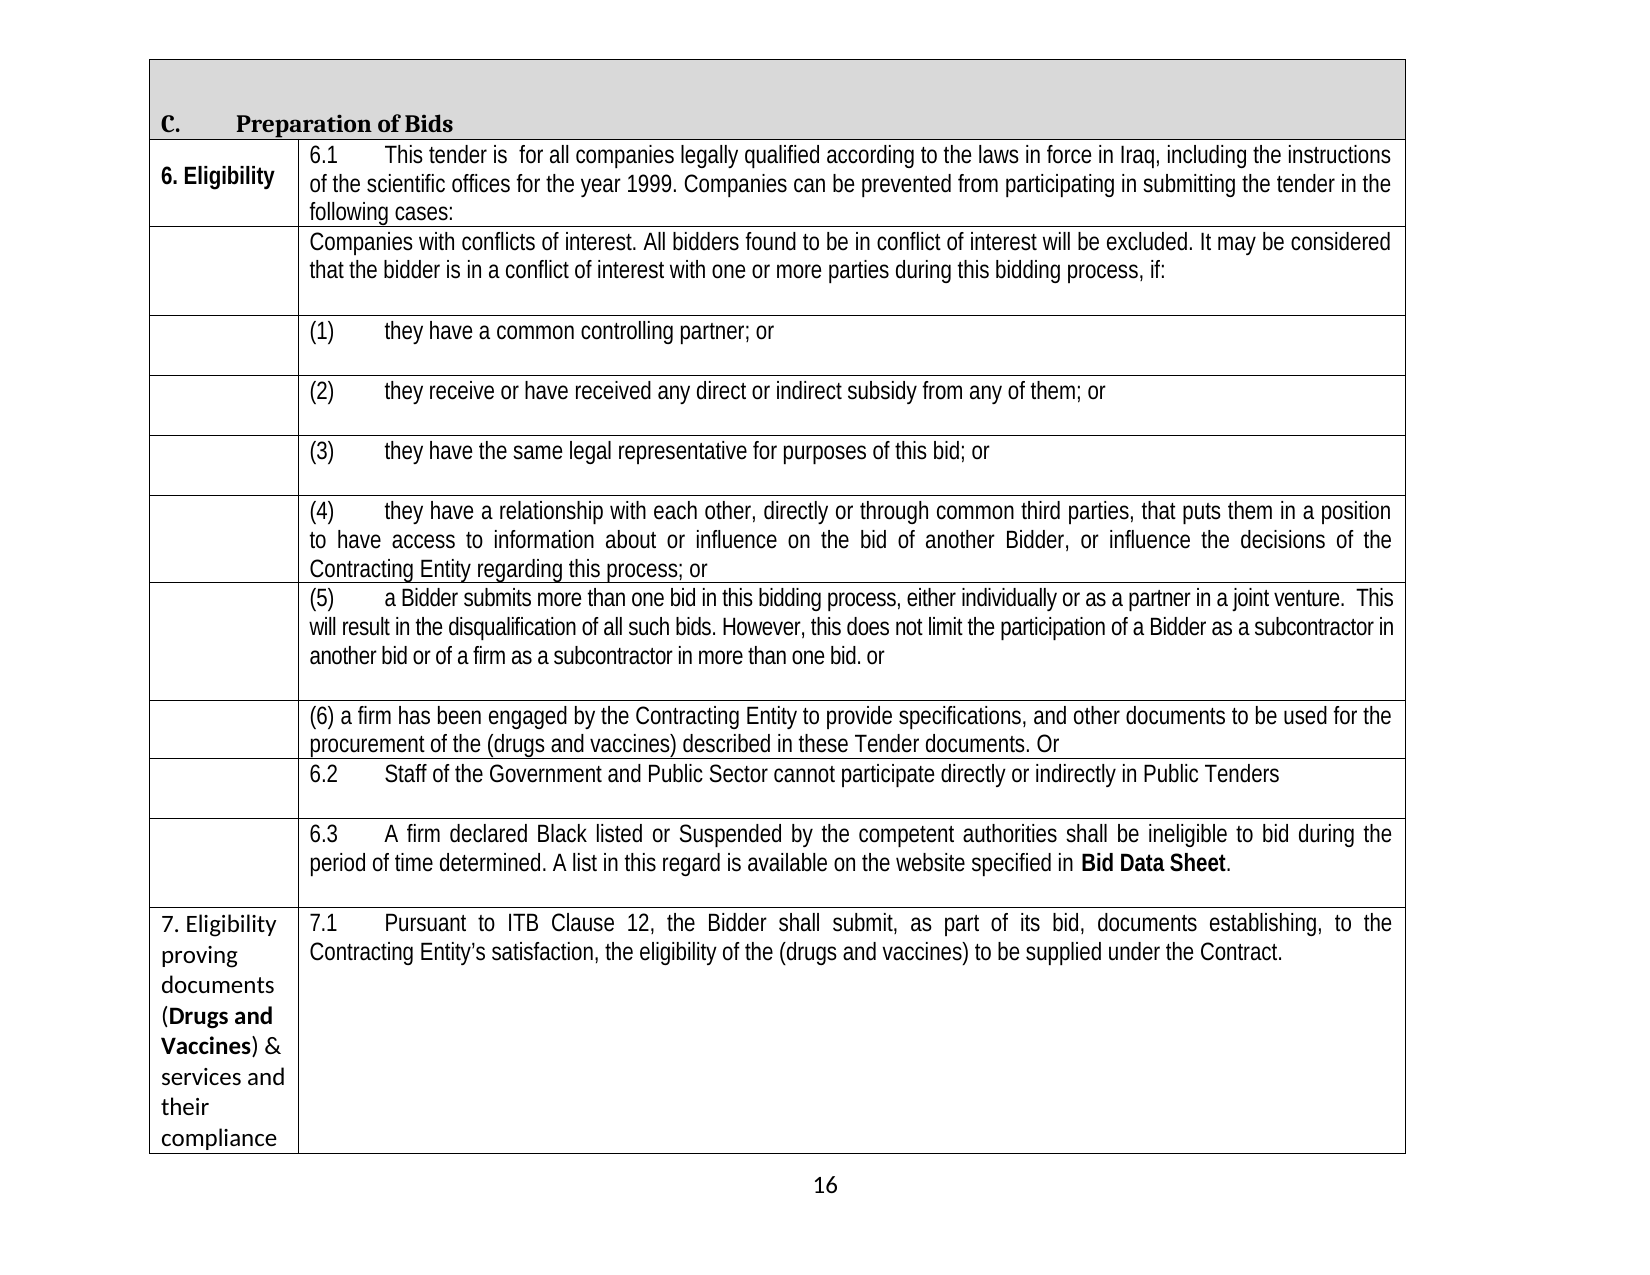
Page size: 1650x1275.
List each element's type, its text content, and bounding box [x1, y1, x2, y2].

table_cell [150, 436, 298, 495]
table_cell [150, 701, 298, 758]
table_cell 6.3 A firm declared Black listed or Suspended by the competent authorities shall be ineligible to bid during the period of time determined. A list in this regard is available on the website specified in Bid Data Sheet. [299, 819, 1405, 907]
table_cell (5) a Bidder submits more than one bid in this bidding process, either individually or as a partner in a joint venture. This will result in the disqualification of all such bids. However, this does not limit the participation of a Bidder as a subcontractor in another bid or of a firm as a subcontractor in more than one bid. or [299, 583, 1405, 700]
table_cell [150, 227, 298, 315]
table_cell [150, 376, 298, 435]
table_header C. Preparation of Bids [150, 60, 1405, 139]
table_cell (1) they have a common controlling partner; or [299, 316, 1405, 375]
table_cell 6.2 Staff of the Government and Public Sector cannot participate directly or indirectly in Public Tenders [299, 759, 1405, 818]
table_cell [150, 819, 298, 907]
table_cell (6) a firm has been engaged by the Contracting Entity to provide specifications, and other documents to be used for the procurement of the (drugs and vaccines) described in these Tender documents. Or [299, 701, 1405, 758]
table_cell [150, 583, 298, 700]
table_cell (3) they have the same legal representative for purposes of this bid; or [299, 436, 1405, 495]
table_cell (2) they receive or have received any direct or indirect subsidy from any of them; or [299, 376, 1405, 435]
table_cell [150, 316, 298, 375]
table_cell (4) they have a relationship with each other, directly or through common third parties, that puts them in a position to have access to information about or influence on the bid of another Bidder, or influence the decisions of the Contracting Entity regarding this process; or [299, 496, 1405, 582]
table_cell 6. Eligibility [150, 140, 298, 226]
table_cell 6.1 This tender is for all companies legally qualified according to the laws in force in Iraq, including the instructions of the scientific offices for the year 1999. Companies can be prevented from participating in submitting the tender in the following cases: [299, 140, 1405, 226]
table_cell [299, 908, 1405, 1152]
table_cell Companies with conflicts of interest. All bidders found to be in conflict of interest will be excluded. It may be considered that the bidder is in a conflict of interest with one or more parties during this bidding process, if: [299, 227, 1405, 315]
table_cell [150, 908, 298, 1152]
table_cell [150, 759, 298, 818]
table_cell [150, 496, 298, 582]
